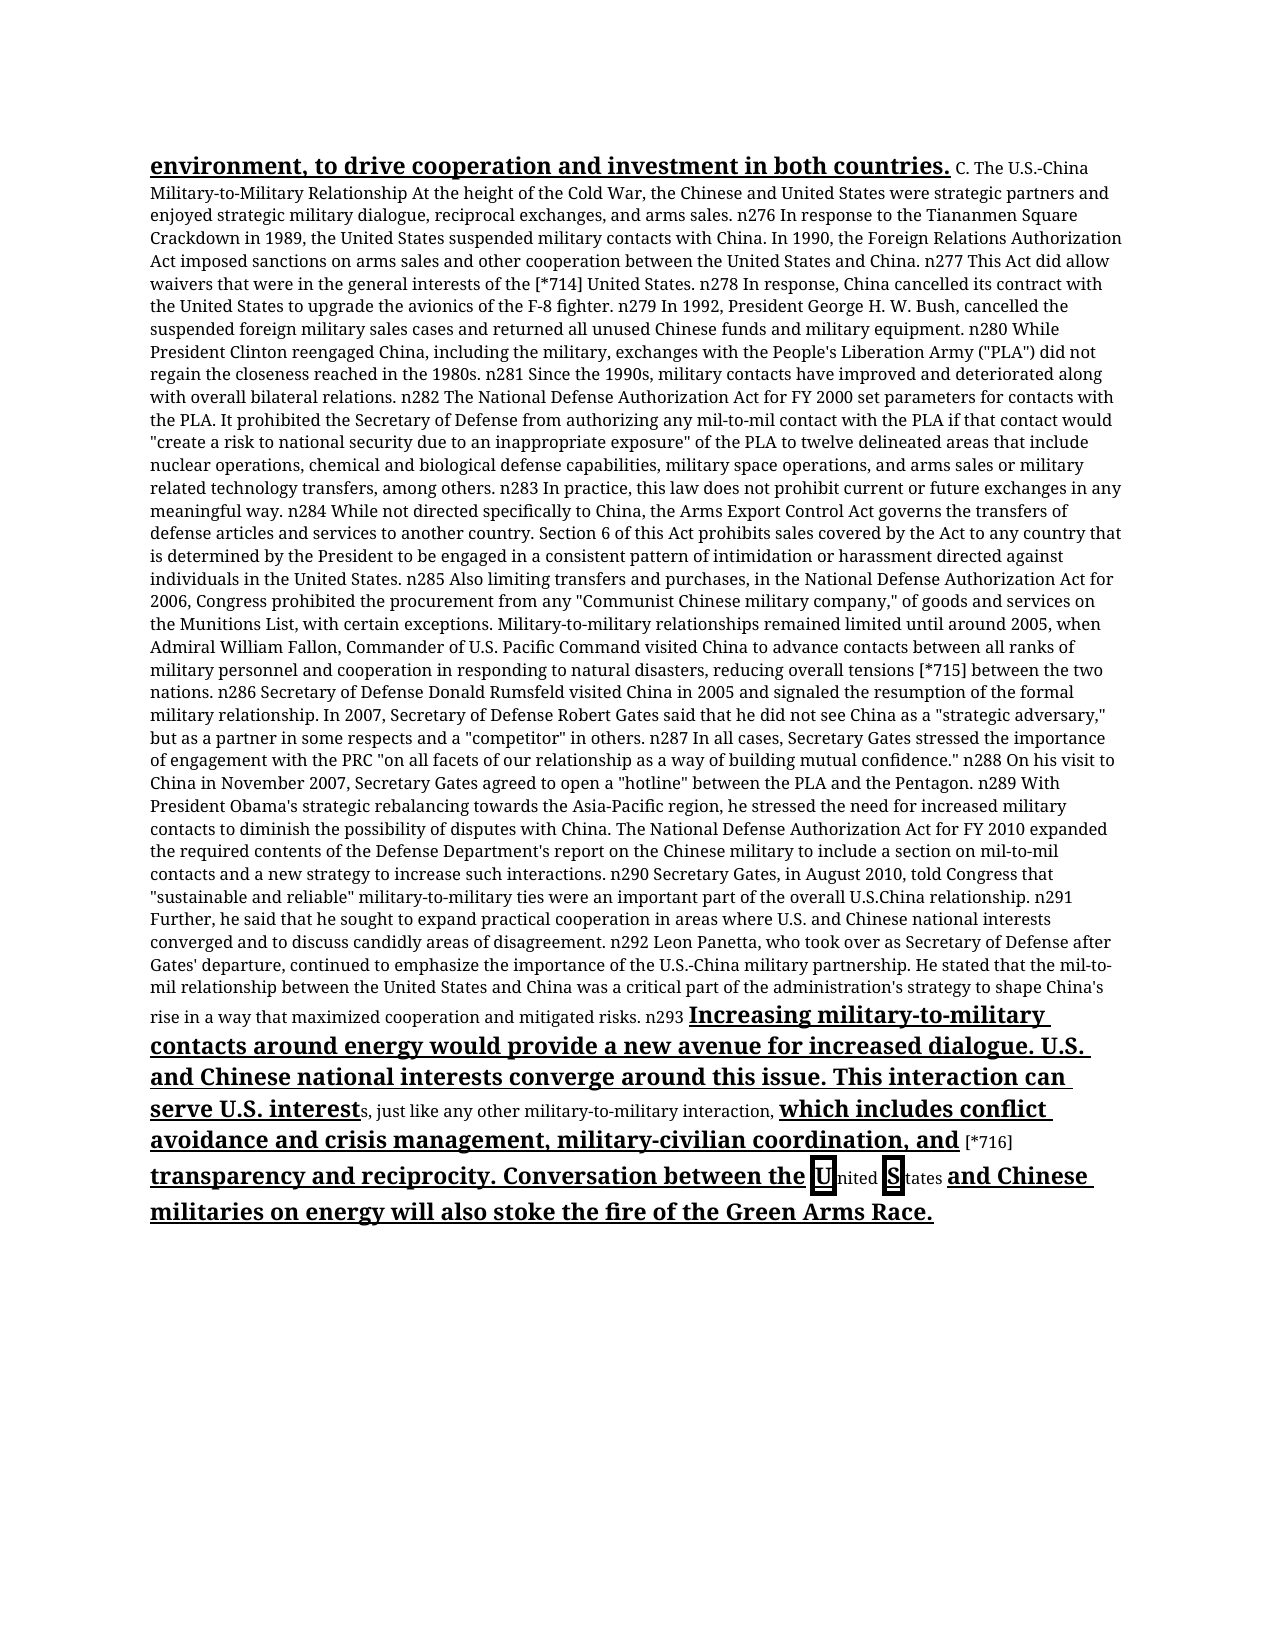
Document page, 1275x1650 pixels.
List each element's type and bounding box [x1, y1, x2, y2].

text [150, 150, 1125, 1227]
